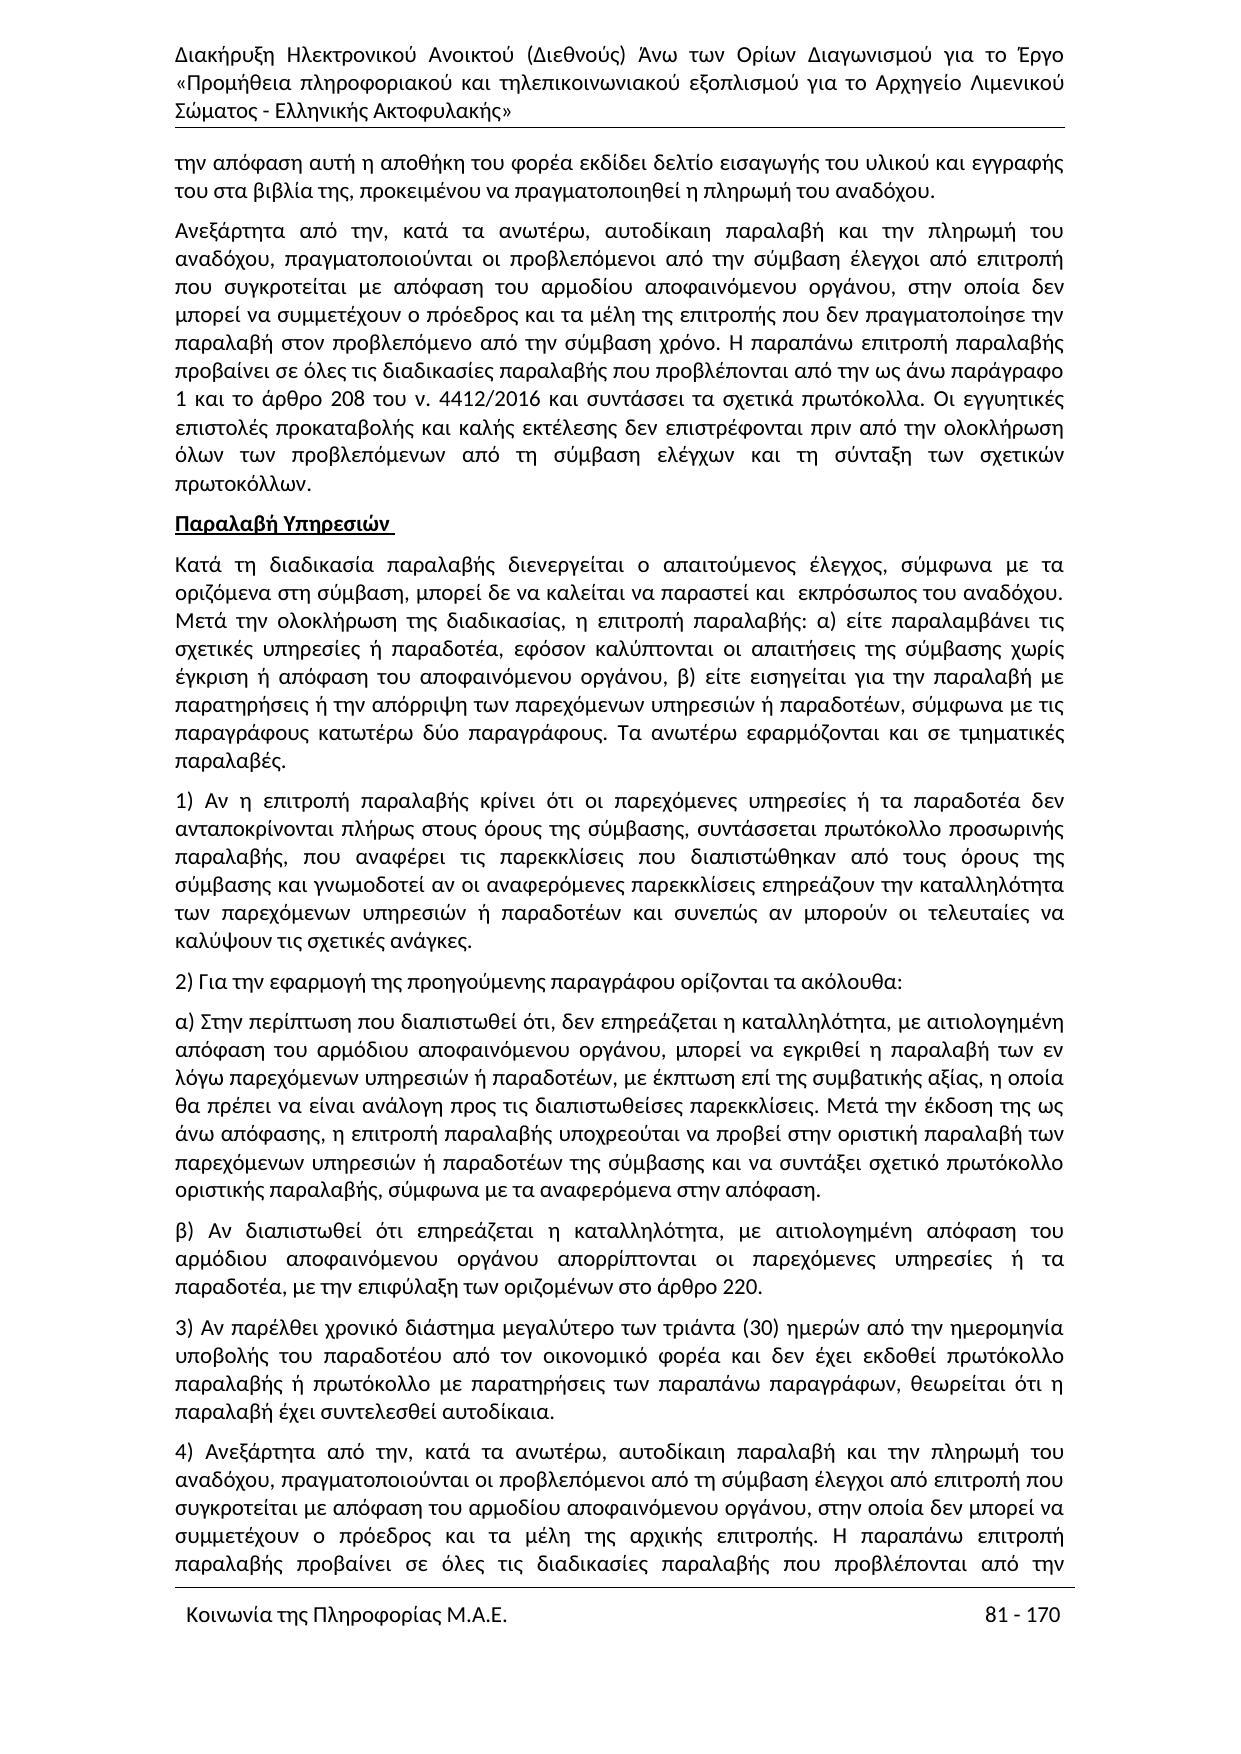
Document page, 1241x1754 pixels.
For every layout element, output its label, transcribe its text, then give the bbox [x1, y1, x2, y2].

text 2) Για την εφαρμογή της προηγούμενης παραγράφου ορίζονται τα ακόλουθα: [175, 967, 1065, 995]
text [175, 148, 1065, 204]
text 1) Αν η επιτροπή παραλαβής κρίνει ότι οι παρεχόμενες υπηρεσίες ή τα παραδοτέα δεν ανταποκρίνονται πλήρως στους όρους της σύμβασης, συντάσσεται πρωτόκολλο προσωρινής παραλαβής, που αναφέρει τις παρεκκλίσεις που διαπιστώθηκαν από τους όρους της σύμβασης και γνωμοδοτεί αν οι αναφερόμενες παρεκκλίσεις επηρεάζουν την καταλληλότητα των παρεχόμενων υπηρεσιών ή παραδοτέων και συνεπώς αν μπορούν οι τελευταίες να καλύψουν τις σχετικές ανάγκες. [175, 786, 1065, 954]
text β) Αν διαπιστωθεί ότι επηρεάζεται η καταλληλότητα, με αιτιολογημένη απόφαση του αρμόδιου αποφαινόμενου οργάνου απορρίπτονται οι παρεχόμενες υπηρεσίες ή τα παραδοτέα, με την επιφύλαξη των οριζομένων στο άρθρο 220. [175, 1216, 1065, 1300]
text α) Στην περίπτωση που διαπιστωθεί ότι, δεν επηρεάζεται η καταλληλότητα, με αιτιολογημένη απόφαση του αρμόδιου αποφαινόμενου οργάνου, μπορεί να εγκριθεί η παραλαβή των εν λόγω παρεχόμενων υπηρεσιών ή παραδοτέων, με έκπτωση επί της συμβατικής αξίας, η οποία θα πρέπει να είναι ανάλογη προς τις διαπιστωθείσες παρεκκλίσεις. Μετά την έκδοση της ως άνω απόφασης, η επιτροπή παραλαβής υποχρεούται να προβεί στην οριστική παραλαβή των παρεχόμενων υπηρεσιών ή παραδοτέων της σύμβασης και να συντάξει σχετικό πρωτόκολλο οριστικής παραλαβής, σύμφωνα με τα αναφερόμενα στην απόφαση. [175, 1007, 1065, 1204]
text 3) Αν παρέλθει χρονικό διάστημα μεγαλύτερο των τριάντα (30) ημερών από την ημερομηνία υποβολής του παραδοτέου από τον οικονομικό φορέα και δεν έχει εκδοθεί πρωτόκολλο παραλαβής ή πρωτόκολλο με παρατηρήσεις των παραπάνω παραγράφων, θεωρείται ότι η παραλαβή έχει συντελεσθεί αυτοδίκαια. [175, 1313, 1065, 1425]
text Παραλαβή Υπηρεσιών [175, 509, 1065, 537]
text Κατά τη διαδικασία παραλαβής διενεργείται ο απαιτούμενος έλεγχος, σύμφωνα με τα οριζόμενα στη σύμβαση, μπορεί δε να καλείται να παραστεί και εκπρόσωπος του αναδόχου. Μετά την ολοκλήρωση της διαδικασίας, η επιτροπή παραλαβής: α) είτε παραλαμβάνει τις σχετικές υπηρεσίες ή παραδοτέα, εφόσον καλύπτονται οι απαιτήσεις της σύμβασης χωρίς έγκριση ή απόφαση του αποφαινόμενου οργάνου, β) είτε εισηγείται για την παραλαβή με παρατηρήσεις ή την απόρριψη των παρεχόμενων υπηρεσιών ή παραδοτέων, σύμφωνα με τις παραγράφους κατωτέρω δύο παραγράφους. Τα ανωτέρω εφαρμόζονται και σε τμηματικές παραλαβές. [175, 550, 1065, 774]
text Ανεξάρτητα από την, κατά τα ανωτέρω, αυτοδίκαιη παραλαβή και την πληρωμή του αναδόχου, πραγματοποιούνται οι προβλεπόμενοι από την σύμβαση έλεγχοι από επιτροπή που συγκροτείται με απόφαση του αρμοδίου αποφαινόμενου οργάνου, στην οποία δεν μπορεί να συμμετέχουν ο πρόεδρος και τα μέλη της επιτροπής που δεν πραγματοποίησε την παραλαβή στον προβλεπόμενο από την σύμβαση χρόνο. Η παραπάνω επιτροπή παραλαβής προβαίνει σε όλες τις διαδικασίες παραλαβής που προβλέπονται από την ως άνω παράγραφο 1 και το άρθρο 208 του ν. 4412/2016 και συντάσσει τα σχετικά πρωτόκολλα. Οι εγγυητικές επιστολές προκαταβολής και καλής εκτέλεσης δεν επιστρέφονται πριν από την ολοκλήρωση όλων των προβλεπόμενων από τη σύμβαση ελέγχων και τη σύνταξη των σχετικών πρωτοκόλλων. [175, 216, 1065, 497]
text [175, 1437, 1065, 1577]
